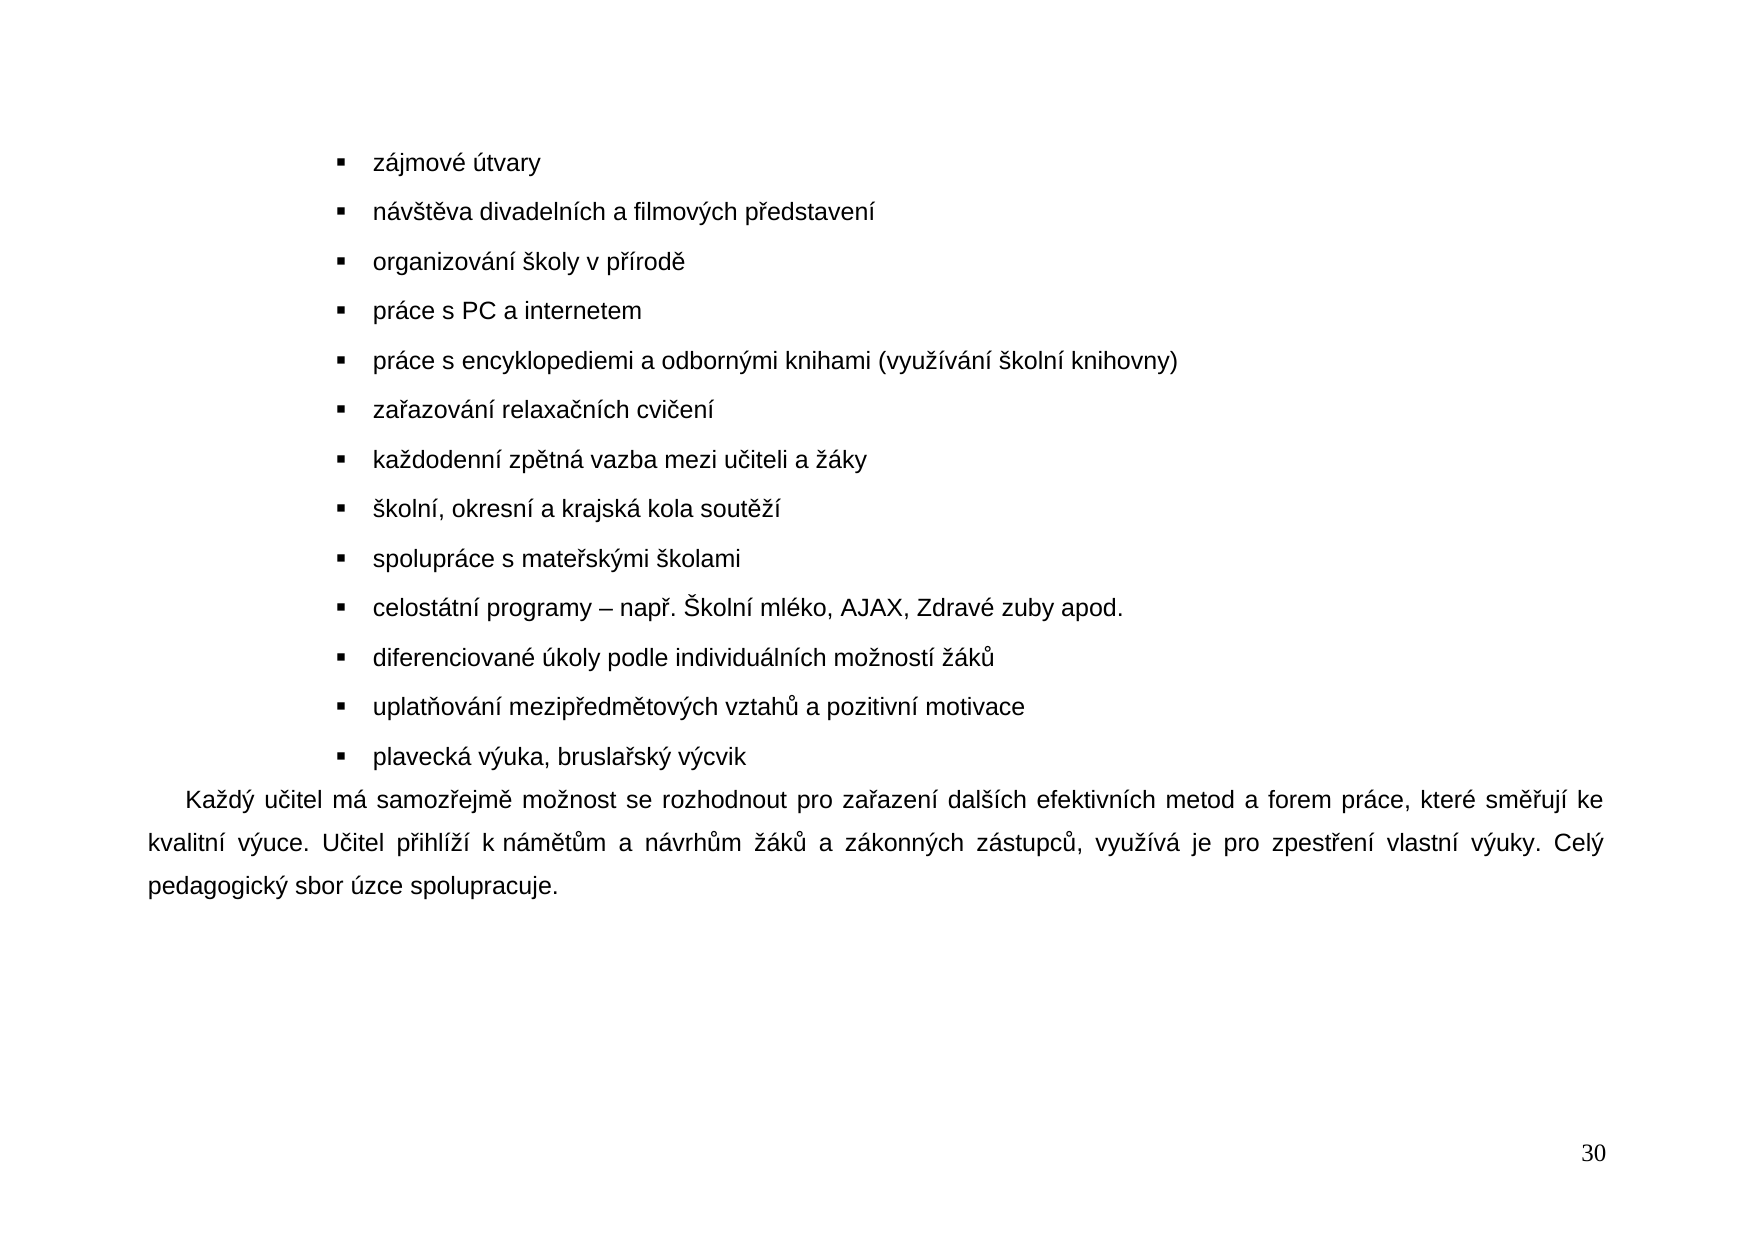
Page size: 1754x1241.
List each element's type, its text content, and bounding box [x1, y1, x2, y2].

list plavecká výuka, bruslařský výcvik [335, 741, 1599, 770]
list zájmové útvary [335, 148, 1599, 177]
list každodenní zpětná vazba mezi učiteli a žáky [335, 444, 1599, 473]
list celostátní programy – např. Školní mléko, AJAX, Zdravé zuby apod. [335, 593, 1599, 622]
list práce s PC a internetem [335, 296, 1599, 325]
text Každý učitel má samozřejmě možnost se rozhodnout pro zařazení dalších efektivních metod a forem práce, které směřují ke kvalitní výuce. Učitel přihlíží k námětům a návrhům žáků a zákonných zástupců, využívá je pro zpestření vlastní výuky. Celý pedagogický sbor úzce spolupracuje. [148, 785, 1606, 900]
list diferenciované úkoly podle individuálních možností žáků [335, 642, 1599, 671]
list spolupráce s mateřskými školami [335, 543, 1599, 572]
list zařazování relaxačních cvičení [335, 395, 1599, 424]
list práce s encyklopediemi a odbornými knihami (využívání školní knihovny) [335, 346, 1599, 374]
list organizování školy v přírodě [335, 247, 1599, 276]
list školní, okresní a krajská kola soutěží [335, 494, 1599, 523]
list uplatňování mezipředmětových vztahů a pozitivní motivace [335, 692, 1599, 721]
list návštěva divadelních a filmových představení [335, 197, 1599, 226]
